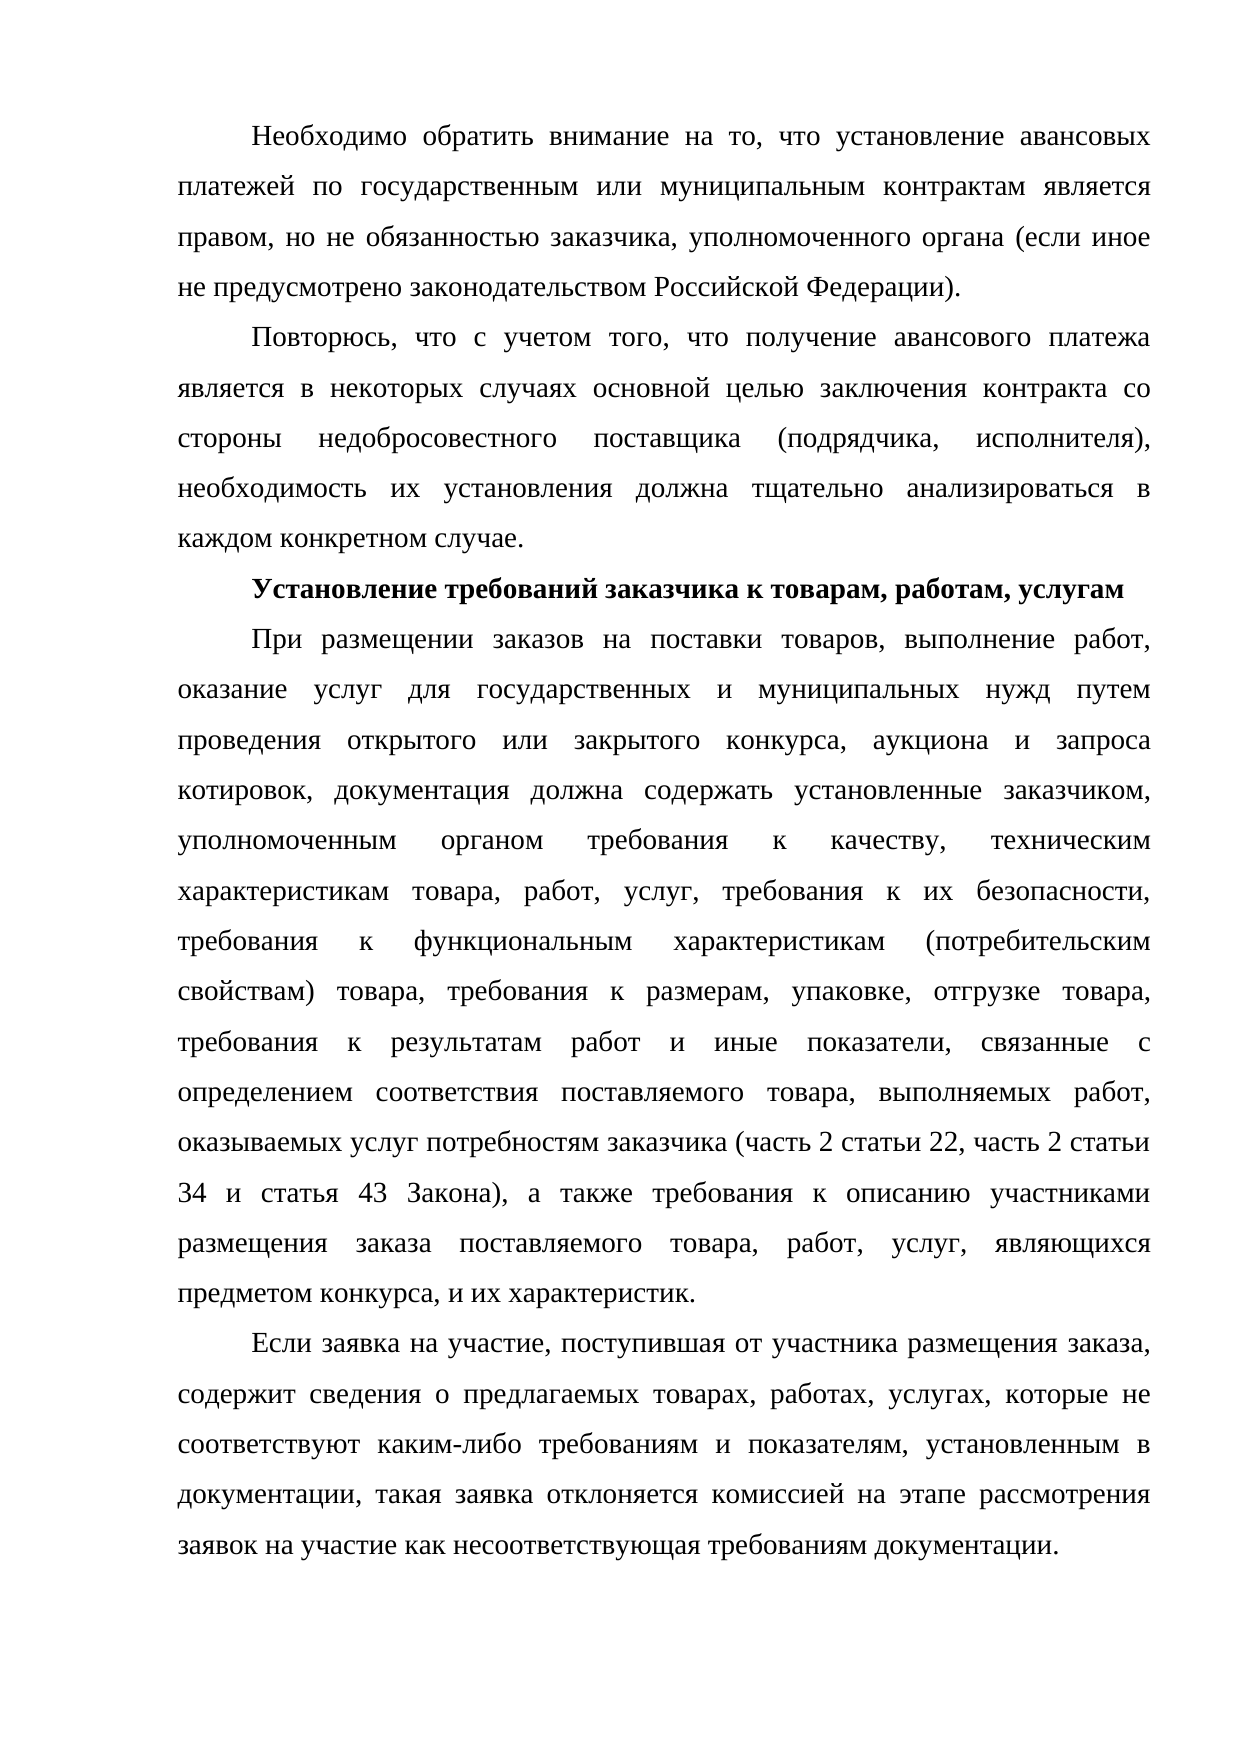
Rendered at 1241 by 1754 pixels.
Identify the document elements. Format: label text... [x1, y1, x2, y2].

text При размещении заказов на поставки товаров, выполнение работ, оказание услуг для государственных и муниципальных нужд путем проведения открытого или закрытого конкурса, аукциона и запроса котировок, документация должна содержать установленные заказчиком, уполномоченным органом требования к качеству, техническим характеристикам товара, работ, услуг, требования к их безопасности, требования к функциональным характеристикам (потребительским свойствам) товара, требования к размерам, упаковке, отгрузке товара, требования к результатам работ и иные показатели, связанные с определением соответствия поставляемого товара, выполняемых работ, оказываемых услуг потребностям заказчика (часть 2 статьи 22, часть 2 статьи 34 и статья 43 Закона), а также требования к описанию участниками размещения заказа поставляемого товара, работ, услуг, являющихся предметом конкурса, и их характеристик. [177, 621, 1152, 1309]
text Если заявка на участие, поступившая от участника размещения заказа, содержит сведения о предлагаемых товарах, работах, услугах, которые не соответствуют каким-либо требованиям и показателям, установленным в документации, такая заявка отклоняется комиссией на этапе рассмотрения заявок на участие как несоответствующая требованиям документации. [177, 1326, 1152, 1560]
text Необходимо обратить внимание на то, что установление авансовых платежей по государственным или муниципальным контрактам является правом, но не обязанностью заказчика, уполномоченного органа (если иное не предусмотрено законодательством Российской Федерации). [177, 118, 1152, 303]
text Повторюсь, что с учетом того, что получение авансового платежа является в некоторых случаях основной целью заключения контракта со стороны недобросовестного поставщика (подрядчика, исполнителя), необходимость их установления должна тщательно анализироваться в каждом конкретном случае. [177, 319, 1152, 554]
text Установление требований заказчика к товарам, работам, услугам [177, 571, 1152, 604]
